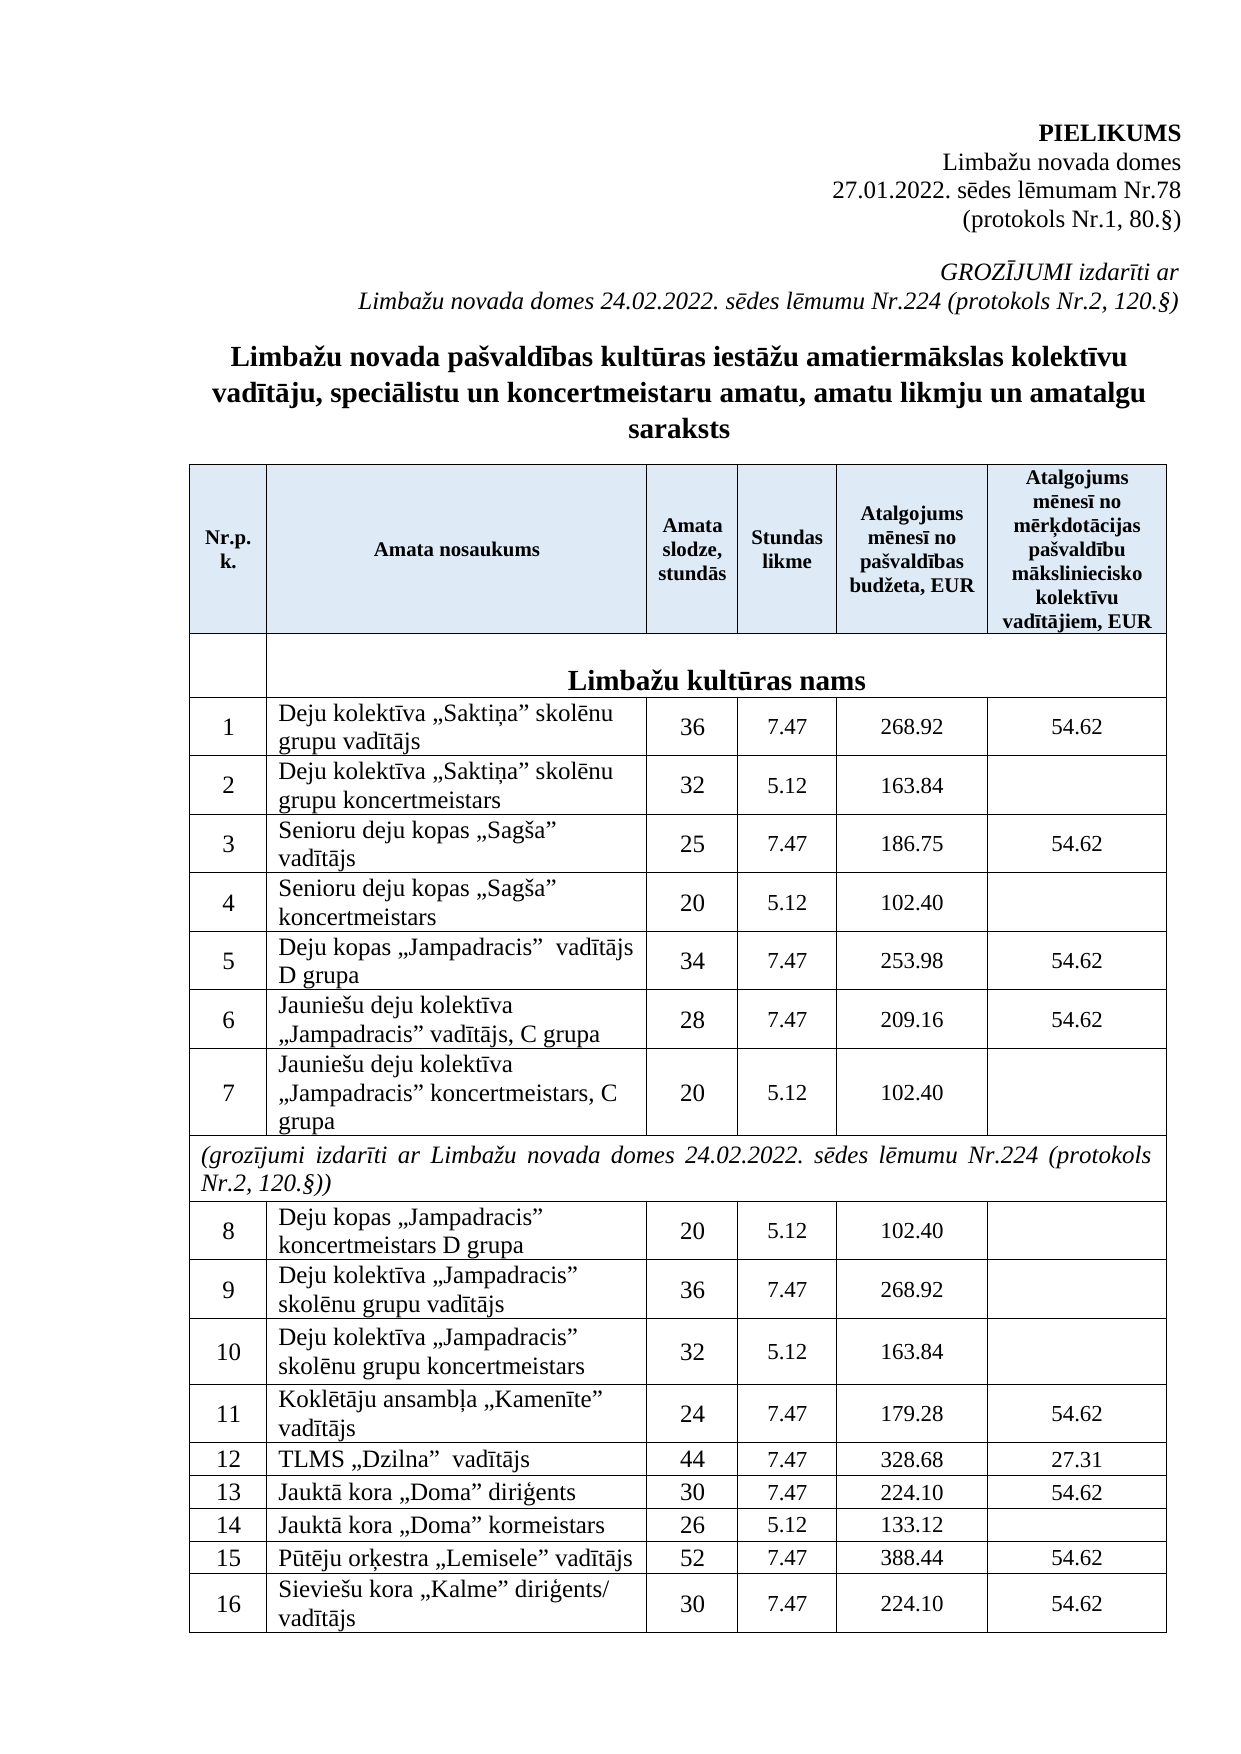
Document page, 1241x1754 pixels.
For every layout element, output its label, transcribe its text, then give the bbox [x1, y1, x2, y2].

table_cell 268.92 [837, 698, 987, 755]
table_cell 20 [647, 1202, 737, 1259]
table_cell 5.12 [738, 1049, 836, 1135]
table_cell TLMS „Dzilna” vadītājs [267, 1443, 646, 1475]
table_cell 6 [190, 990, 266, 1048]
table_cell Deju kopas „Jampadracis” vadītājs D grupa [267, 932, 646, 989]
table_cell 13 [190, 1476, 266, 1508]
table_cell 9 [190, 1260, 266, 1318]
table_header Amata slodze, stundās [647, 465, 737, 633]
table_cell 16 [190, 1574, 266, 1632]
table_cell 3 [190, 815, 266, 872]
table_cell 54.62 [988, 1574, 1166, 1632]
table_cell Jauktā kora „Doma” diriģents [267, 1476, 646, 1508]
table_cell Sieviešu kora „Kalme” diriģents/ vadītājs [267, 1574, 646, 1632]
table_cell 54.62 [988, 698, 1166, 755]
text (protokols Nr.1, 80.§) [177, 204, 1181, 233]
table_cell 30 [647, 1476, 737, 1508]
table_cell 15 [190, 1542, 266, 1573]
table_cell Limbažu kultūras nams [267, 634, 1166, 697]
table_cell 5.12 [738, 1509, 836, 1541]
table_cell (grozījumi izdarīti ar Limbažu novada domes 24.02.2022. sēdes lēmumu Nr.224 (protokols Nr.2, 120.§)) [190, 1136, 1166, 1201]
table_cell Jauniešu deju kolektīva „Jampadracis” vadītājs, C grupa [267, 990, 646, 1048]
table_cell Deju kolektīva „Jampadracis” skolēnu grupu koncertmeistars [267, 1319, 646, 1383]
table_cell 54.62 [988, 815, 1166, 872]
table_cell 186.75 [837, 815, 987, 872]
text 27.01.2022. sēdes lēmumam Nr.78 [177, 176, 1181, 204]
table_cell 11 [190, 1385, 266, 1442]
table_cell 54.62 [988, 1542, 1166, 1573]
table_cell 7.47 [738, 1574, 836, 1632]
text GROZĪJUMI izdarīti ar [177, 257, 1181, 286]
table_cell Koklētāju ansambļa „Kamenīte” vadītājs [267, 1385, 646, 1442]
table_cell [988, 1049, 1166, 1135]
table_cell 8 [190, 1202, 266, 1259]
text Limbažu novada domes 24.02.2022. sēdes lēmumu Nr.224 (protokols Nr.2, 120.§) [177, 286, 1181, 315]
table_cell 30 [647, 1574, 737, 1632]
table_cell [988, 873, 1166, 931]
table_cell 224.10 [837, 1476, 987, 1508]
table_header Nr.p. k. [190, 465, 266, 633]
table_cell 44 [647, 1443, 737, 1475]
table_cell 54.62 [988, 1385, 1166, 1442]
table_cell 102.40 [837, 1049, 987, 1135]
table_cell 163.84 [837, 756, 987, 814]
table_cell Deju kolektīva „Jampadracis” skolēnu grupu vadītājs [267, 1260, 646, 1318]
table_header Stundas likme [738, 465, 836, 633]
table_cell 7.47 [738, 698, 836, 755]
table_cell 28 [647, 990, 737, 1048]
table_cell 253.98 [837, 932, 987, 989]
table_cell 328.68 [837, 1443, 987, 1475]
table_cell 7.47 [738, 932, 836, 989]
table_cell 34 [647, 932, 737, 989]
text PIELIKUMS [177, 118, 1181, 147]
table_cell 36 [647, 698, 737, 755]
table_cell 27.31 [988, 1443, 1166, 1475]
table_cell [988, 1202, 1166, 1259]
table_cell 20 [647, 873, 737, 931]
table_cell 36 [647, 1260, 737, 1318]
table_cell 5.12 [738, 756, 836, 814]
table_cell 7.47 [738, 990, 836, 1048]
table_cell 7.47 [738, 1476, 836, 1508]
table_cell 102.40 [837, 1202, 987, 1259]
table_cell 7.47 [738, 1260, 836, 1318]
table_cell 209.16 [837, 990, 987, 1048]
table_cell 25 [647, 815, 737, 872]
table_cell 102.40 [837, 873, 987, 931]
table_cell 5.12 [738, 1319, 836, 1383]
table_cell 1 [190, 698, 266, 755]
table_cell 7.47 [738, 1542, 836, 1573]
table_cell 26 [647, 1509, 737, 1541]
table_cell Senioru deju kopas „Sagša” koncertmeistars [267, 873, 646, 931]
table_cell 52 [647, 1542, 737, 1573]
table_cell 163.84 [837, 1319, 987, 1383]
table_cell 54.62 [988, 932, 1166, 989]
table_cell 268.92 [837, 1260, 987, 1318]
table_cell Deju kolektīva „Saktiņa” skolēnu grupu vadītājs [267, 698, 646, 755]
table_cell 7 [190, 1049, 266, 1135]
table_cell 5.12 [738, 1202, 836, 1259]
table_header Atalgojums mēnesī no pašvaldības budžeta, EUR [837, 465, 987, 633]
table_cell [988, 756, 1166, 814]
table_cell 32 [647, 1319, 737, 1383]
table_cell [988, 1509, 1166, 1541]
table_cell 10 [190, 1319, 266, 1383]
table_cell 24 [647, 1385, 737, 1442]
table_cell 7.47 [738, 815, 836, 872]
table_cell Pūtēju orķestra „Lemisele” vadītājs [267, 1542, 646, 1573]
table_cell 7.47 [738, 1385, 836, 1442]
table_cell [190, 634, 266, 697]
table_cell Deju kolektīva „Saktiņa” skolēnu grupu koncertmeistars [267, 756, 646, 814]
table_header Amata nosaukums [267, 465, 646, 633]
table_cell 224.10 [837, 1574, 987, 1632]
table_cell 54.62 [988, 990, 1166, 1048]
table_cell 2 [190, 756, 266, 814]
table_cell 388.44 [837, 1542, 987, 1573]
table_cell 5.12 [738, 873, 836, 931]
table_cell 12 [190, 1443, 266, 1475]
table_cell 179.28 [837, 1385, 987, 1442]
table_cell 32 [647, 756, 737, 814]
table_cell 4 [190, 873, 266, 931]
table_cell 54.62 [988, 1476, 1166, 1508]
text Limbažu novada pašvaldības kultūras iestāžu amatiermākslas kolektīvu vadītāju, speciālistu un koncertmeistaru amatu, amatu likmju un amatalgu saraksts [177, 339, 1181, 444]
table_cell Jauniešu deju kolektīva „Jampadracis” koncertmeistars, C grupa [267, 1049, 646, 1135]
table_cell Deju kopas „Jampadracis” koncertmeistars D grupa [267, 1202, 646, 1259]
table_cell Senioru deju kopas „Sagša” vadītājs [267, 815, 646, 872]
table_cell [988, 1319, 1166, 1383]
table_cell Jauktā kora „Doma” kormeistars [267, 1509, 646, 1541]
table_header Atalgojums mēnesī no mērķdotācijas pašvaldību māksliniecisko kolektīvu vadītājiem, EUR [988, 465, 1166, 633]
table_cell 7.47 [738, 1443, 836, 1475]
table_cell 20 [647, 1049, 737, 1135]
table_cell 14 [190, 1509, 266, 1541]
table_cell 5 [190, 932, 266, 989]
text Limbažu novada domes [177, 147, 1181, 176]
table_cell [988, 1260, 1166, 1318]
table_cell 133.12 [837, 1509, 987, 1541]
